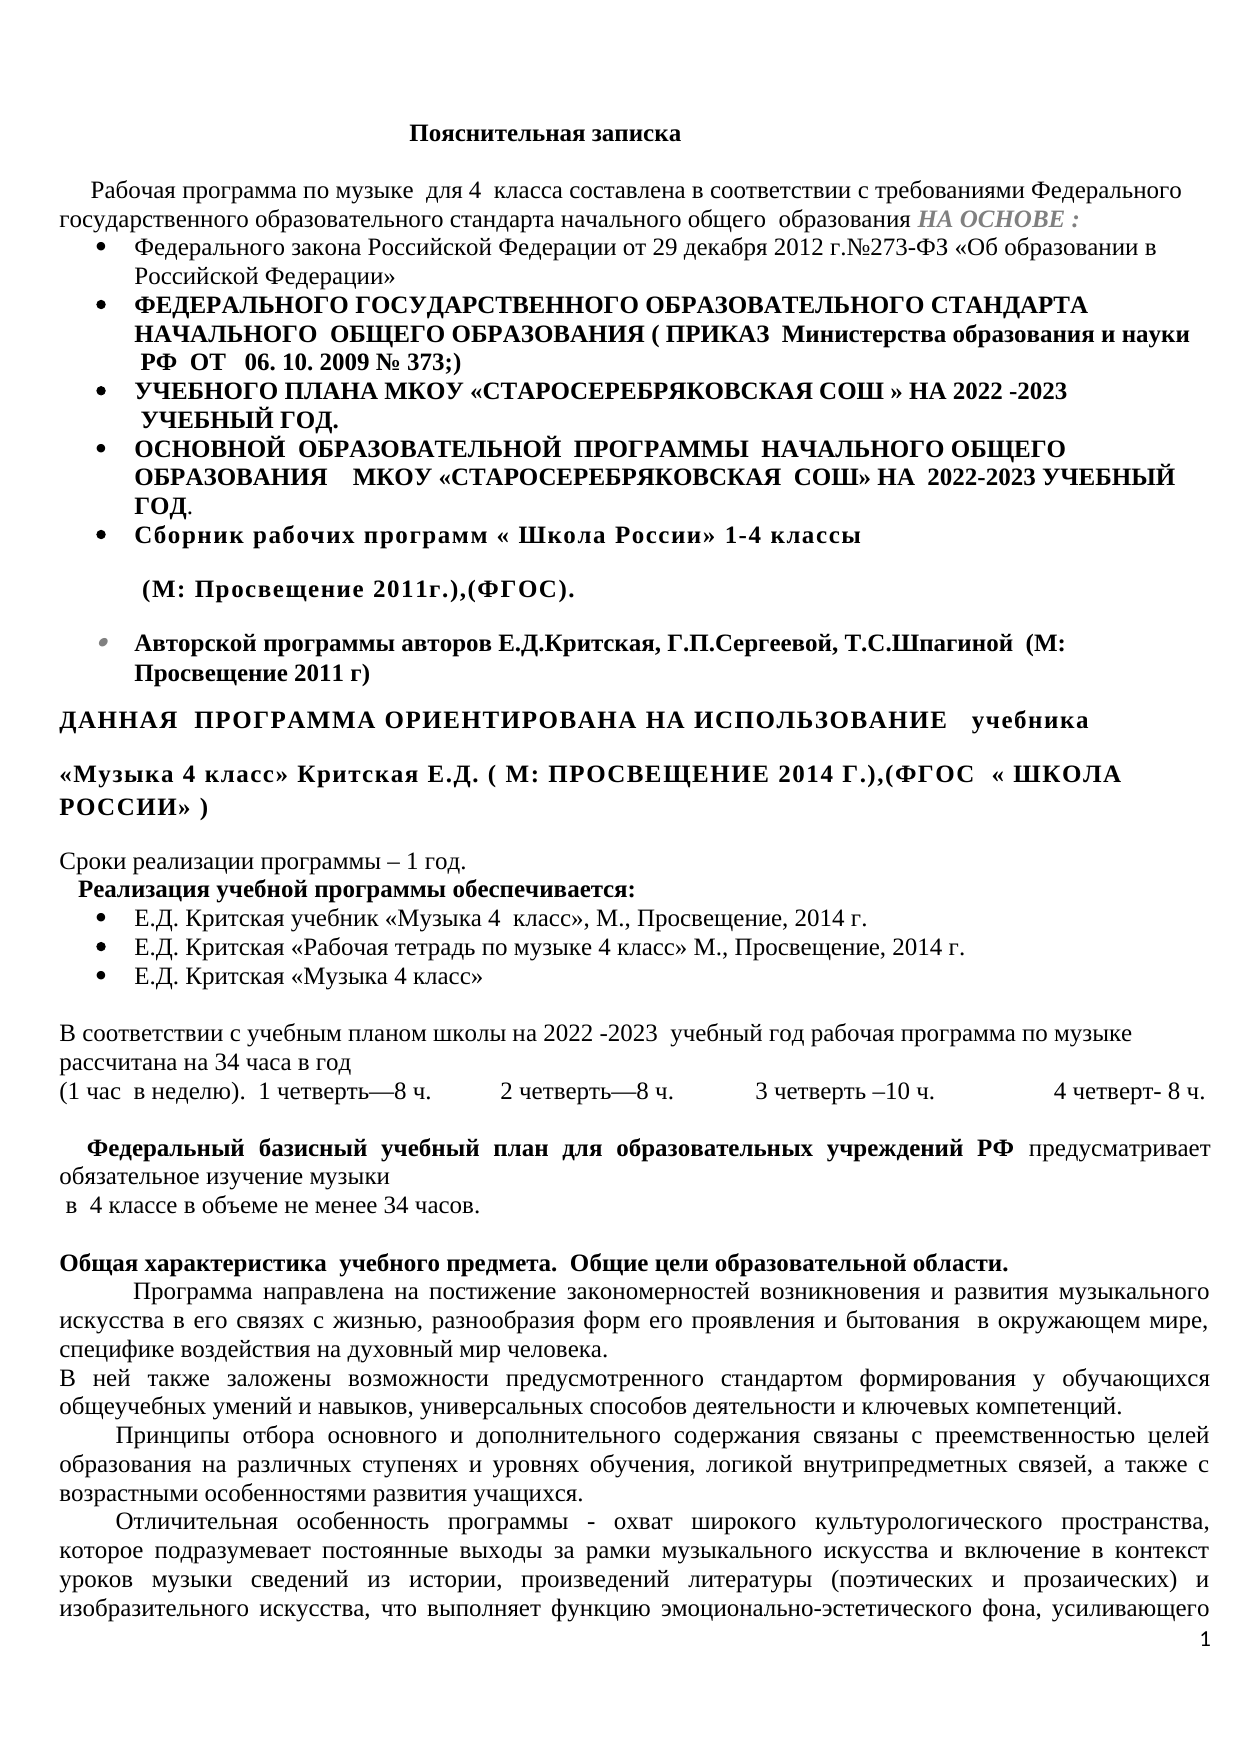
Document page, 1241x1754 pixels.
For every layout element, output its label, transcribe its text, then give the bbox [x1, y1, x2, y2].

text Пояснительная записка [59, 118, 1211, 147]
text (1 час в неделю). 1 четверть—8 ч. 2 четверть—8 ч. 3 четверть –10 ч. 4 четверт- 8 ч. [59, 1076, 1211, 1104]
text В ней также заложены возможности предусмотренного стандартом формирования у обучающихся общеучебных умений и навыков, универсальных способов деятельности и ключевых компетенций. [59, 1363, 1211, 1420]
text Федеральный базисный учебный план для образовательных учреждений РФ предусматривает обязательное изучение музыки [59, 1133, 1211, 1190]
text Рабочая программа по музыке для 4 класса составлена в соответствии с требованиями Федерального государственного образовательного стандарта начального общего образования НА ОСНОВЕ : [59, 175, 1211, 232]
text (М: Просвещение 2011г.),(ФГОС). [134, 574, 1211, 602]
list ФЕДЕРАЛЬНОГО ГОСУДАРСТВЕННОГО ОБРАЗОВАТЕЛЬНОГО СТАНДАРТА НАЧАЛЬНОГО ОБЩЕГО ОБРАЗОВАНИЯ ( ПРИКАЗ Министерства образования и науки [97, 290, 1211, 347]
text УЧЕБНЫЙ ГОД. [134, 405, 1211, 434]
text ДАННАЯ ПРОГРАММА ОРИЕНТИРОВАНА НА ИСПОЛЬЗОВАНИЕ учебника [59, 705, 1211, 734]
list Е.Д. Критская «Музыка 4 класс» [97, 961, 1211, 989]
text В соответствии с учебным планом школы на 2022 -2023 учебный год рабочая программа по музыке рассчитана на 34 часа в год [59, 1018, 1211, 1076]
list ОСНОВНОЙ ОБРАЗОВАТЕЛЬНОЙ ПРОГРАММЫ НАЧАЛЬНОГО ОБЩЕГО ОБРАЗОВАНИЯ МКОУ «СТАРОСЕРЕБРЯКОВСКАЯ СОШ» НА 2022-2023 УЧЕБНЫЙ ГОД. [97, 434, 1211, 520]
list Федерального закона Российской Федерации от 29 декабря 2012 г.№273-ФЗ «Об образовании в Российской Федерации» [97, 232, 1211, 290]
list Е.Д. Критская «Рабочая тетрадь по музыке 4 класс» М., Просвещение, 2014 г. [97, 932, 1211, 961]
list Е.Д. Критская учебник «Музыка 4 класс», М., Просвещение, 2014 г. [97, 903, 1211, 932]
list УЧЕБНОГО ПЛАНА МКОУ «СТАРОСЕРЕБРЯКОВСКАЯ СОШ » НА 2022 -2023 [97, 376, 1211, 405]
text Сроки реализации программы – 1 год. [59, 846, 1211, 874]
text в 4 классе в объеме не менее 34 часов. [59, 1190, 1211, 1219]
list Сборник рабочих программ « Школа России» 1-4 классы [97, 520, 1211, 549]
text Принципы отбора основного и дополнительного содержания связаны с преемственностью целей образования на различных ступенях и уровнях обучения, логикой внутрипредметных связей, а также с возрастными особенностями развития учащихся. [59, 1420, 1211, 1506]
text Общая характеристика учебного предмета. Общие цели образовательной области. [59, 1248, 1211, 1276]
list Авторской программы авторов Е.Д.Критская, Г.П.Сергеевой, Т.С.Шпагиной (М: Просвещение 2011 г) [97, 628, 1211, 687]
text Реализация учебной программы обеспечивается: [59, 874, 1211, 903]
text Программа направлена на постижение закономерностей возникновения и развития музыкального искусства в его связях с жизнью, разнообразия форм его проявления и бытования в окружающем мире, специфике воздействия на духовный мир человека. [59, 1276, 1211, 1363]
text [59, 1506, 1211, 1621]
text РФ ОТ 06. 10. 2009 № 373;) [134, 347, 1211, 376]
text «Музыка 4 класс» Критская Е.Д. ( М: ПРОСВЕЩЕНИЕ 2014 Г.),(ФГОС « ШКОЛА РОССИИ» ) [59, 759, 1211, 821]
